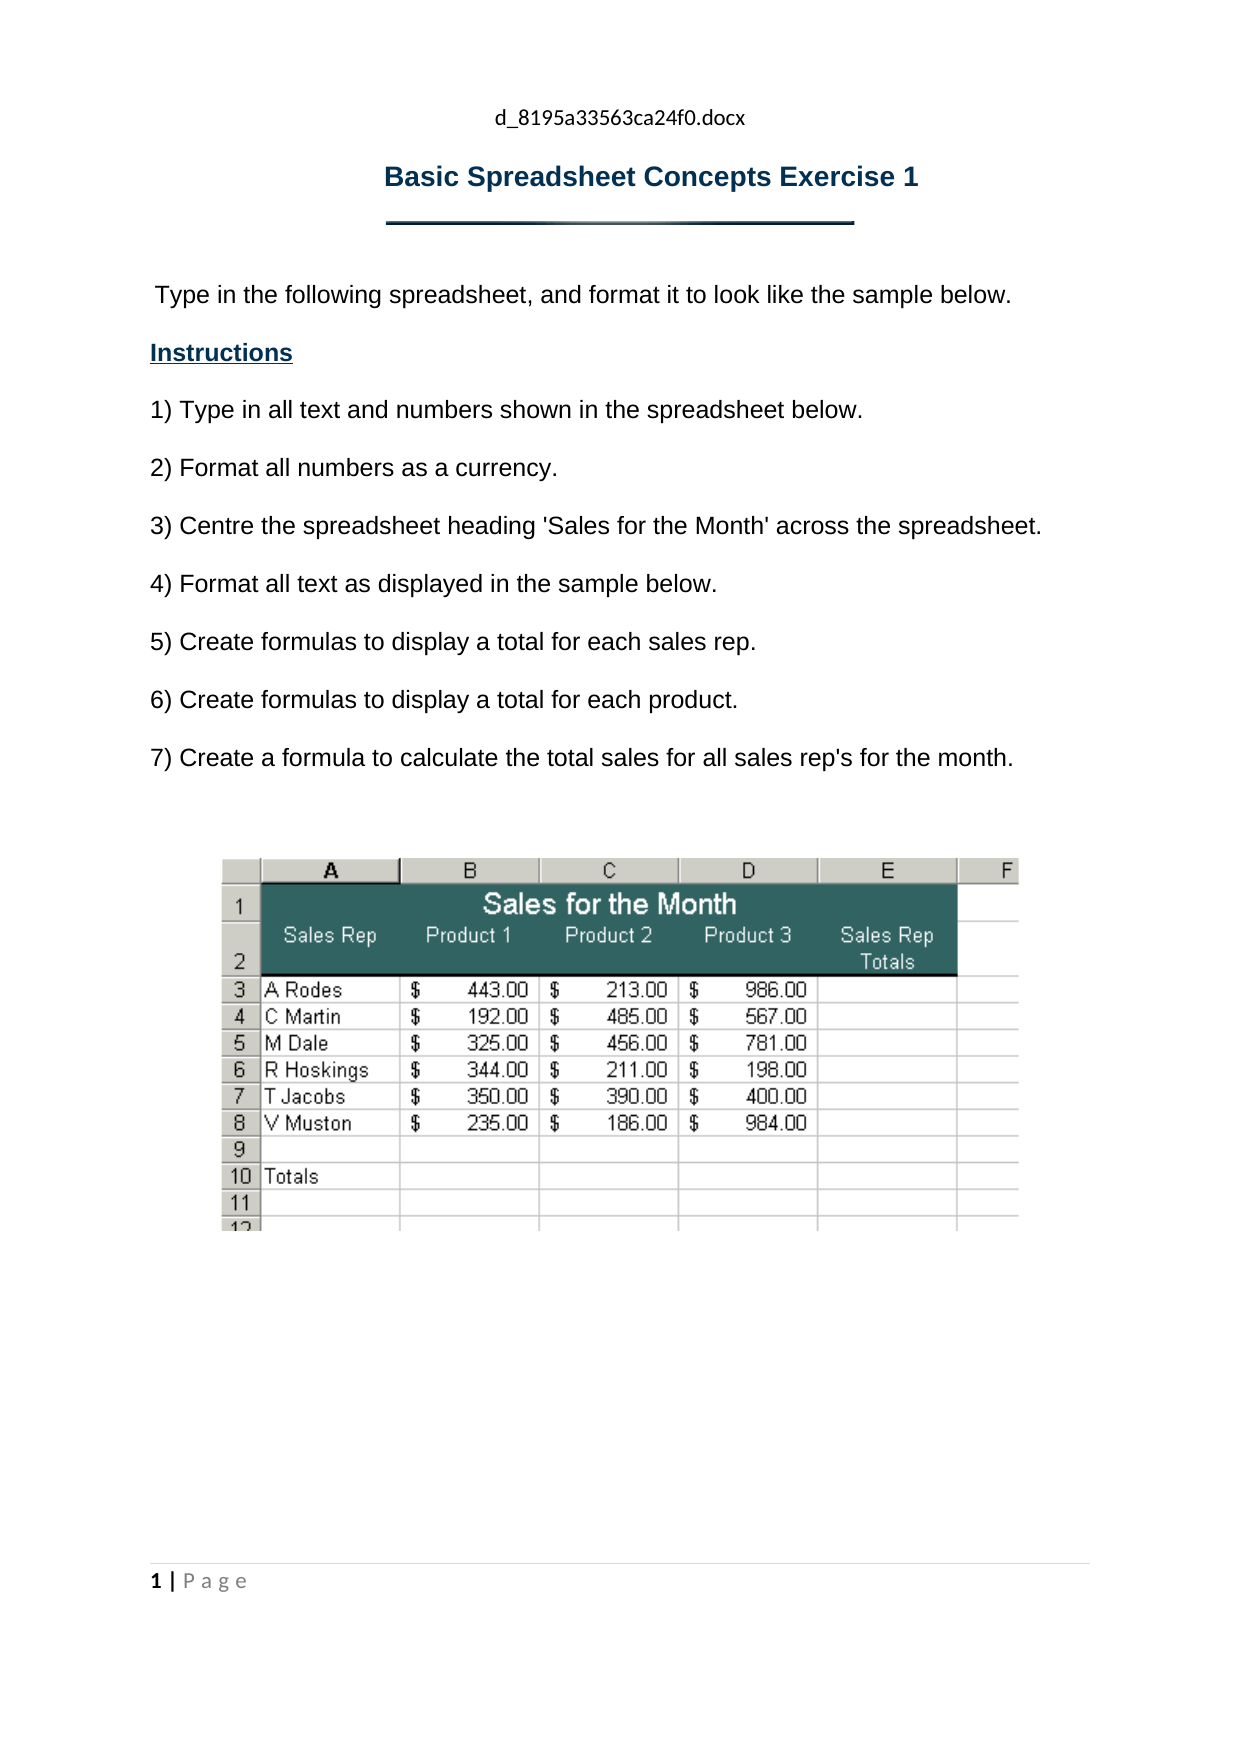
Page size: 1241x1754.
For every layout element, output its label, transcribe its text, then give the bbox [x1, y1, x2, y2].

picture [385, 221, 855, 225]
text 3) Centre the spreadsheet heading 'Sales for the Month' across the spreadsheet. [150, 511, 1090, 540]
text 7) Create a formula to calculate the total sales for all sales rep's for the month. [150, 743, 1090, 772]
picture [221, 858, 1019, 1231]
text Type in the following spreadsheet, and format it to look like the sample below. [150, 279, 1090, 308]
text 2) Format all numbers as a currency. [150, 453, 1090, 482]
text 6) Create formulas to display a total for each product. [150, 685, 1090, 714]
text 5) Create formulas to display a total for each sales rep. [150, 627, 1090, 656]
text 1) Type in all text and numbers shown in the spreadsheet below. [150, 395, 1090, 424]
text 4) Format all text as displayed in the sample below. [150, 569, 1090, 598]
text Instructions [150, 337, 1090, 366]
text Basic Spreadsheet Concepts Exercise 1 [150, 160, 1090, 192]
